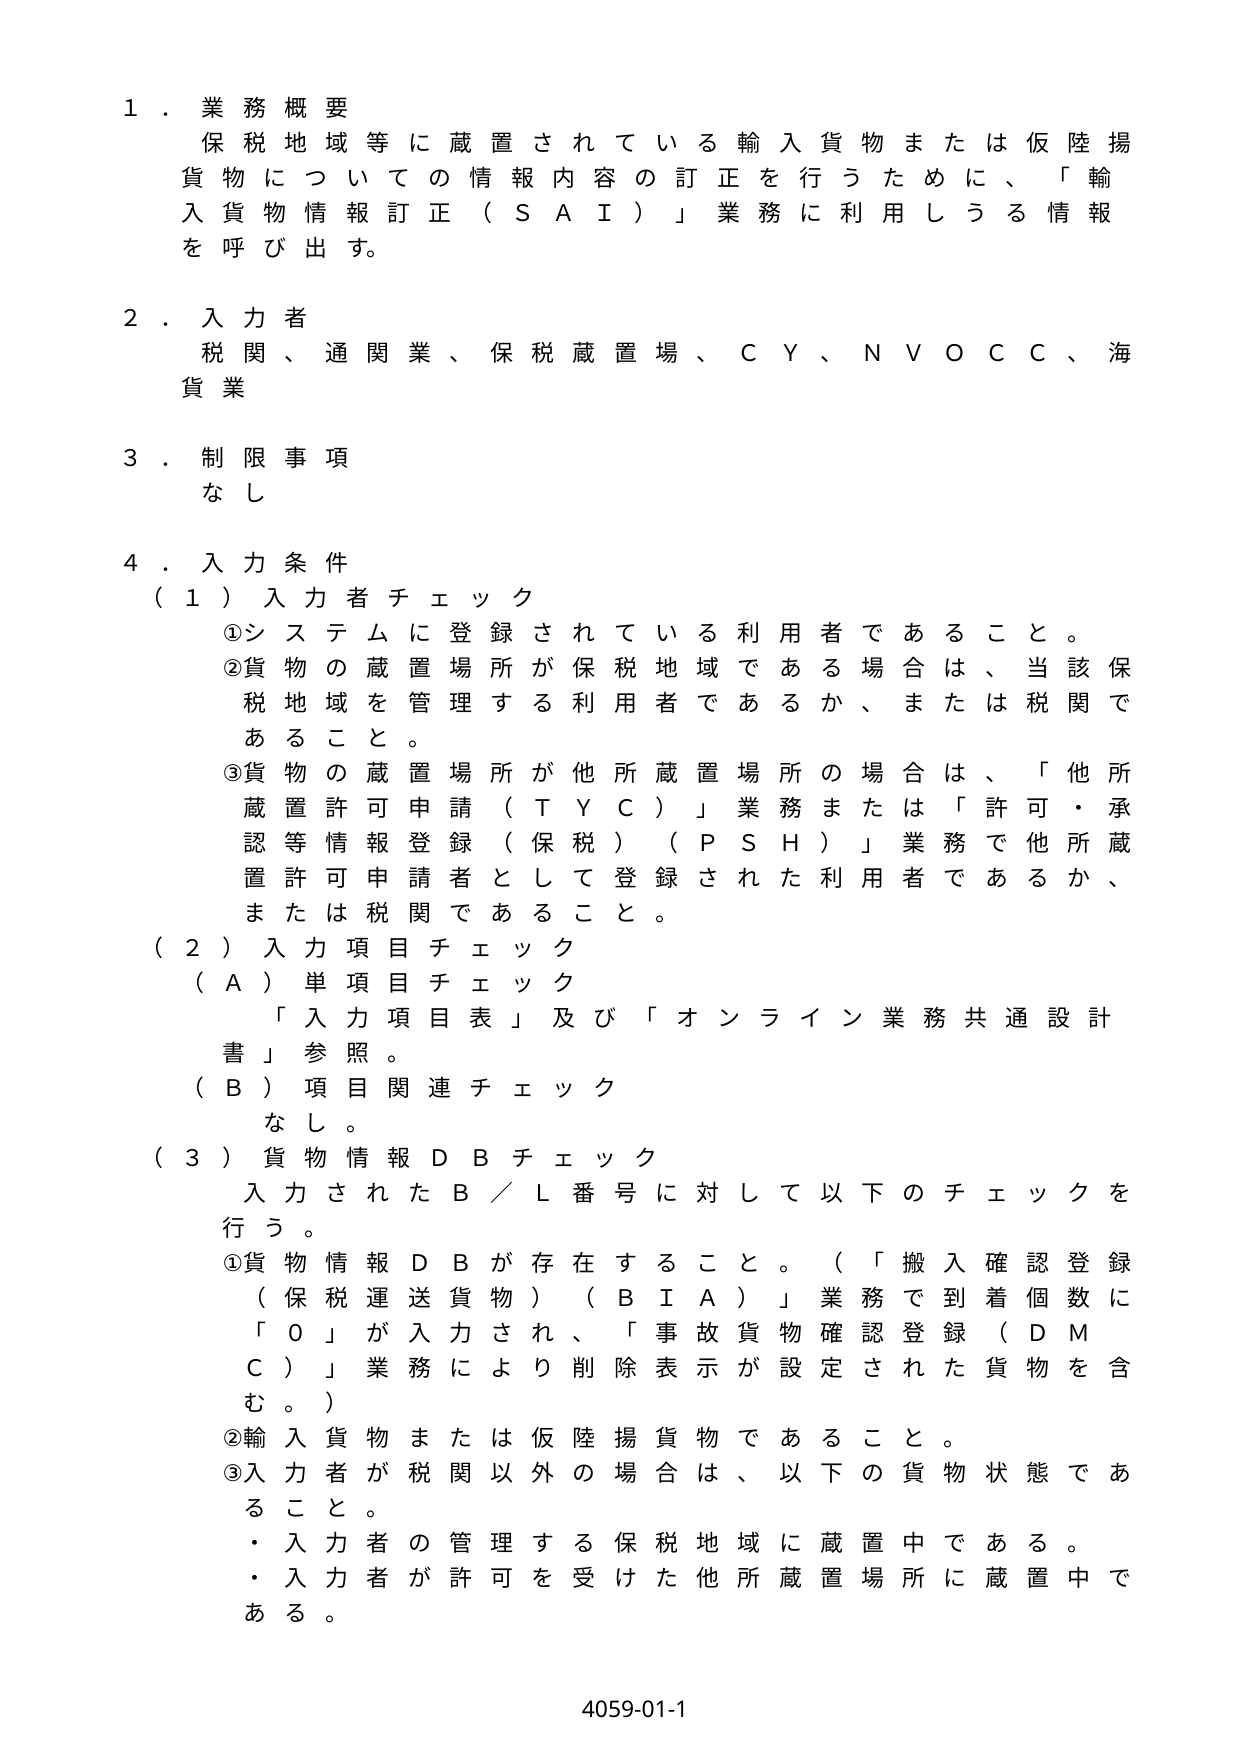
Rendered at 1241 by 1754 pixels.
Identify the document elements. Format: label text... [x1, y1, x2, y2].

text なし。 [119, 1104, 1150, 1139]
text ２．入力者 [119, 299, 1150, 334]
text （Ａ）単項目チェック [119, 964, 1150, 999]
text （Ｂ）項目関連チェック [119, 1069, 1150, 1104]
text ・入力者が許可を受けた他所蔵置場所に蔵置中である。 [222, 1559, 1150, 1629]
text ②輸入貨物または仮陸揚貨物であること。 [202, 1419, 1150, 1454]
text ①システムに登録されている利用者であること。 [202, 614, 1150, 649]
text ・入力者の管理する保税地域に蔵置中である。 [222, 1524, 1150, 1559]
text （３）貨物情報ＤＢチェック [140, 1139, 1150, 1174]
text ②貨物の蔵置場所が保税地域である場合は、当該保税地域を管理する利用者であるか、または税関であること。 [202, 649, 1150, 754]
text ４．入力条件 [119, 544, 1150, 579]
text 入力されたＢ／Ｌ番号に対して以下のチェックを行う。 [202, 1174, 1150, 1244]
text ③貨物の蔵置場所が他所蔵置場所の場合は、「他所蔵置許可申請（ＴＹＣ）」業務または「許可・承認等情報登録（保税）（ＰＳＨ）」業務で他所蔵置許可申請者として登録された利用者であるか、または税関であること。 [202, 754, 1150, 929]
text （２）入力項目チェック [140, 929, 1150, 964]
text １．業務概要 [119, 89, 1150, 124]
text なし [161, 474, 1150, 509]
text ３．制限事項 [119, 439, 1150, 474]
text ①貨物情報ＤＢが存在すること。（「搬入確認登録（保税運送貨物）（ＢＩＡ）」業務で到着個数に「０」が入力され、「事故貨物確認登録（ＤＭＣ）」業務により削除表示が設定された貨物を含む。） [202, 1244, 1150, 1419]
text ③入力者が税関以外の場合は、以下の貨物状態であること。 [202, 1454, 1150, 1524]
text 税関、通関業、保税蔵置場、ＣＹ、ＮＶＯＣＣ、海貨業 [161, 334, 1150, 404]
text （１）入力者チェック [140, 579, 1150, 614]
text 保税地域等に蔵置されている輸入貨物または仮陸揚貨物についての情報内容の訂正を行うために、「輸入貨物情報訂正（ＳＡＩ）」業務に利用しうる情報を呼び出す。 [161, 124, 1150, 264]
text 「入力項目表」及び「オンライン業務共通設計書」参照。 [202, 999, 1150, 1069]
